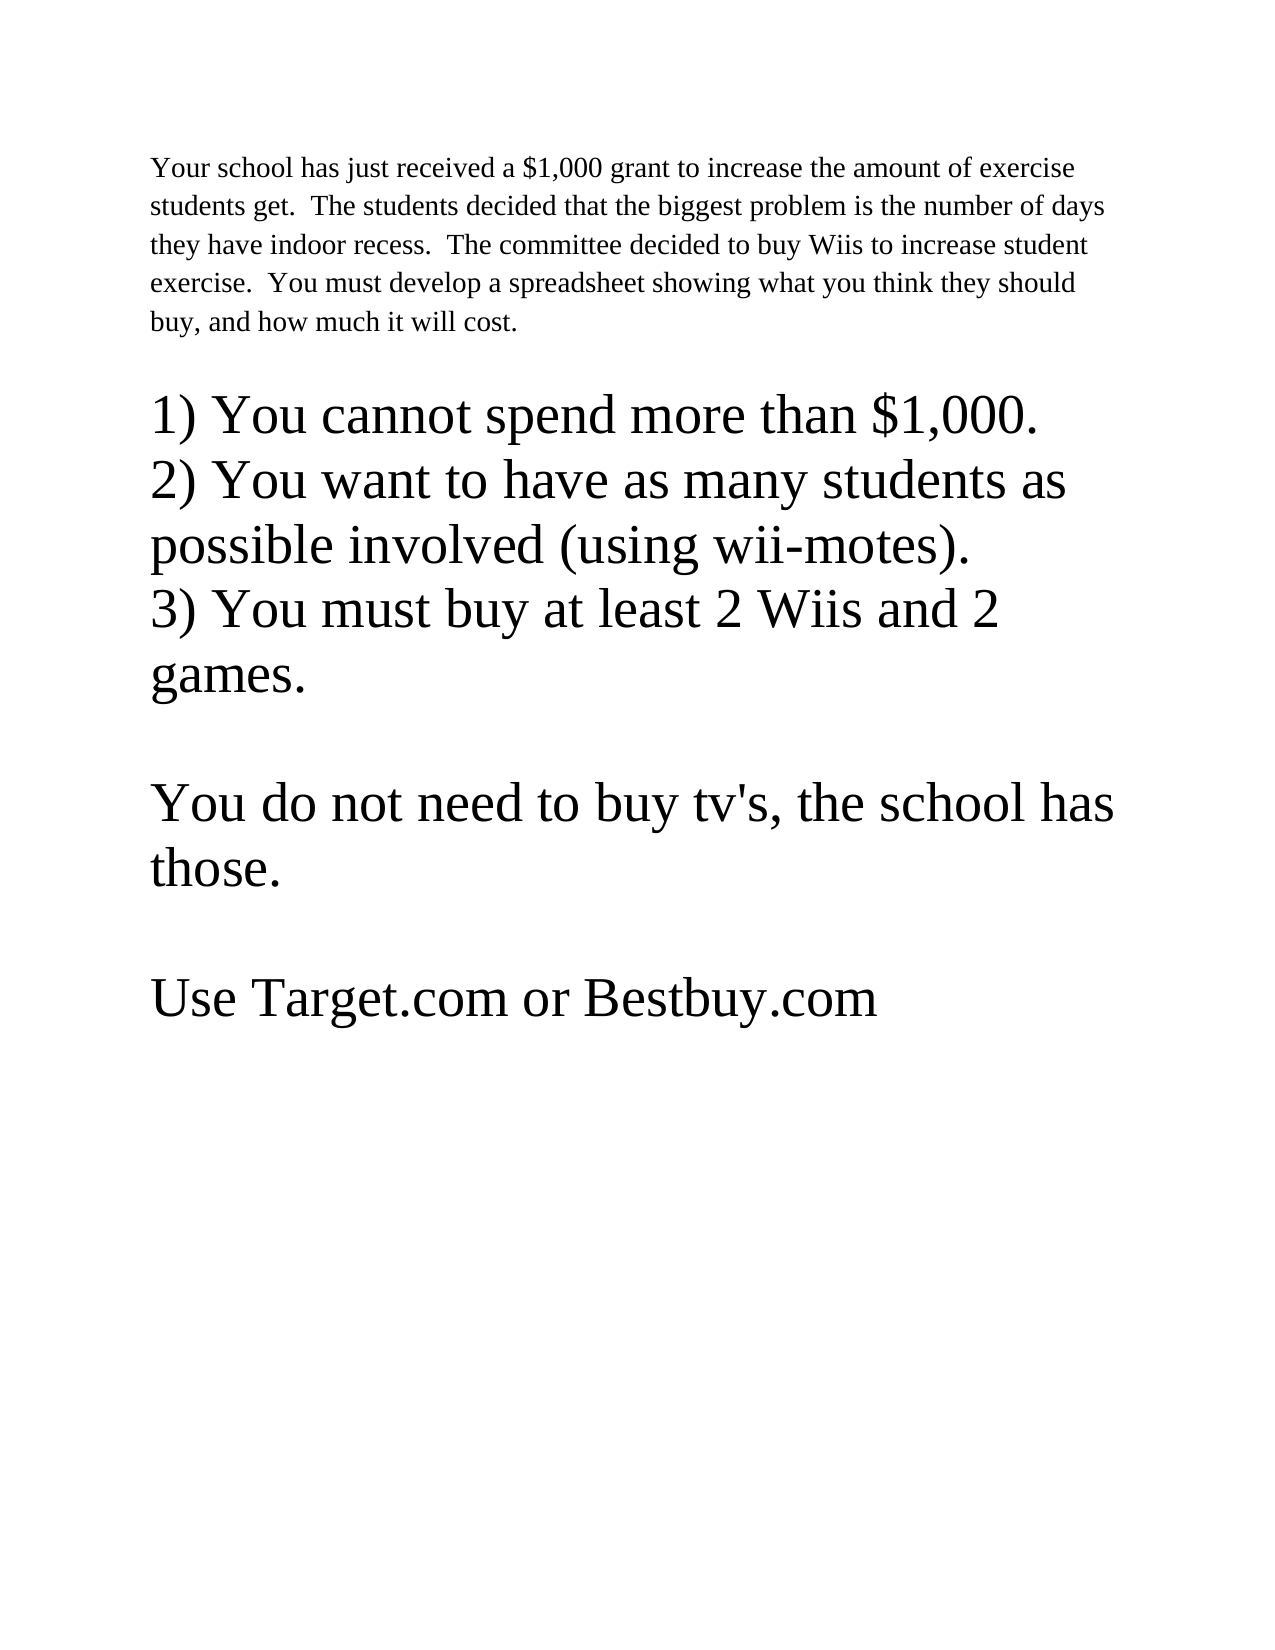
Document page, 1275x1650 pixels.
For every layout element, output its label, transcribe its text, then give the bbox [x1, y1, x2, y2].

text 1) You cannot spend more than $1,000. [150, 381, 1125, 446]
text You do not need to buy tv's, the school has those. [150, 769, 1125, 899]
text 2) You want to have as many students as possible involved (using wii-motes). [150, 446, 1125, 575]
text Use Target.com or Bestbuy.com [150, 963, 1125, 1028]
text 3) You must buy at least 2 Wiis and 2 games. [150, 575, 1125, 705]
text Your school has just received a $1,000 grant to increase the amount of exercise students get. The students decided that the biggest problem is the number of days they have indoor recess. The committee decided to buy Wiis to increase student exercise. You must develop a spreadsheet showing what you think they should buy, and how much it will cost. [150, 150, 1125, 338]
